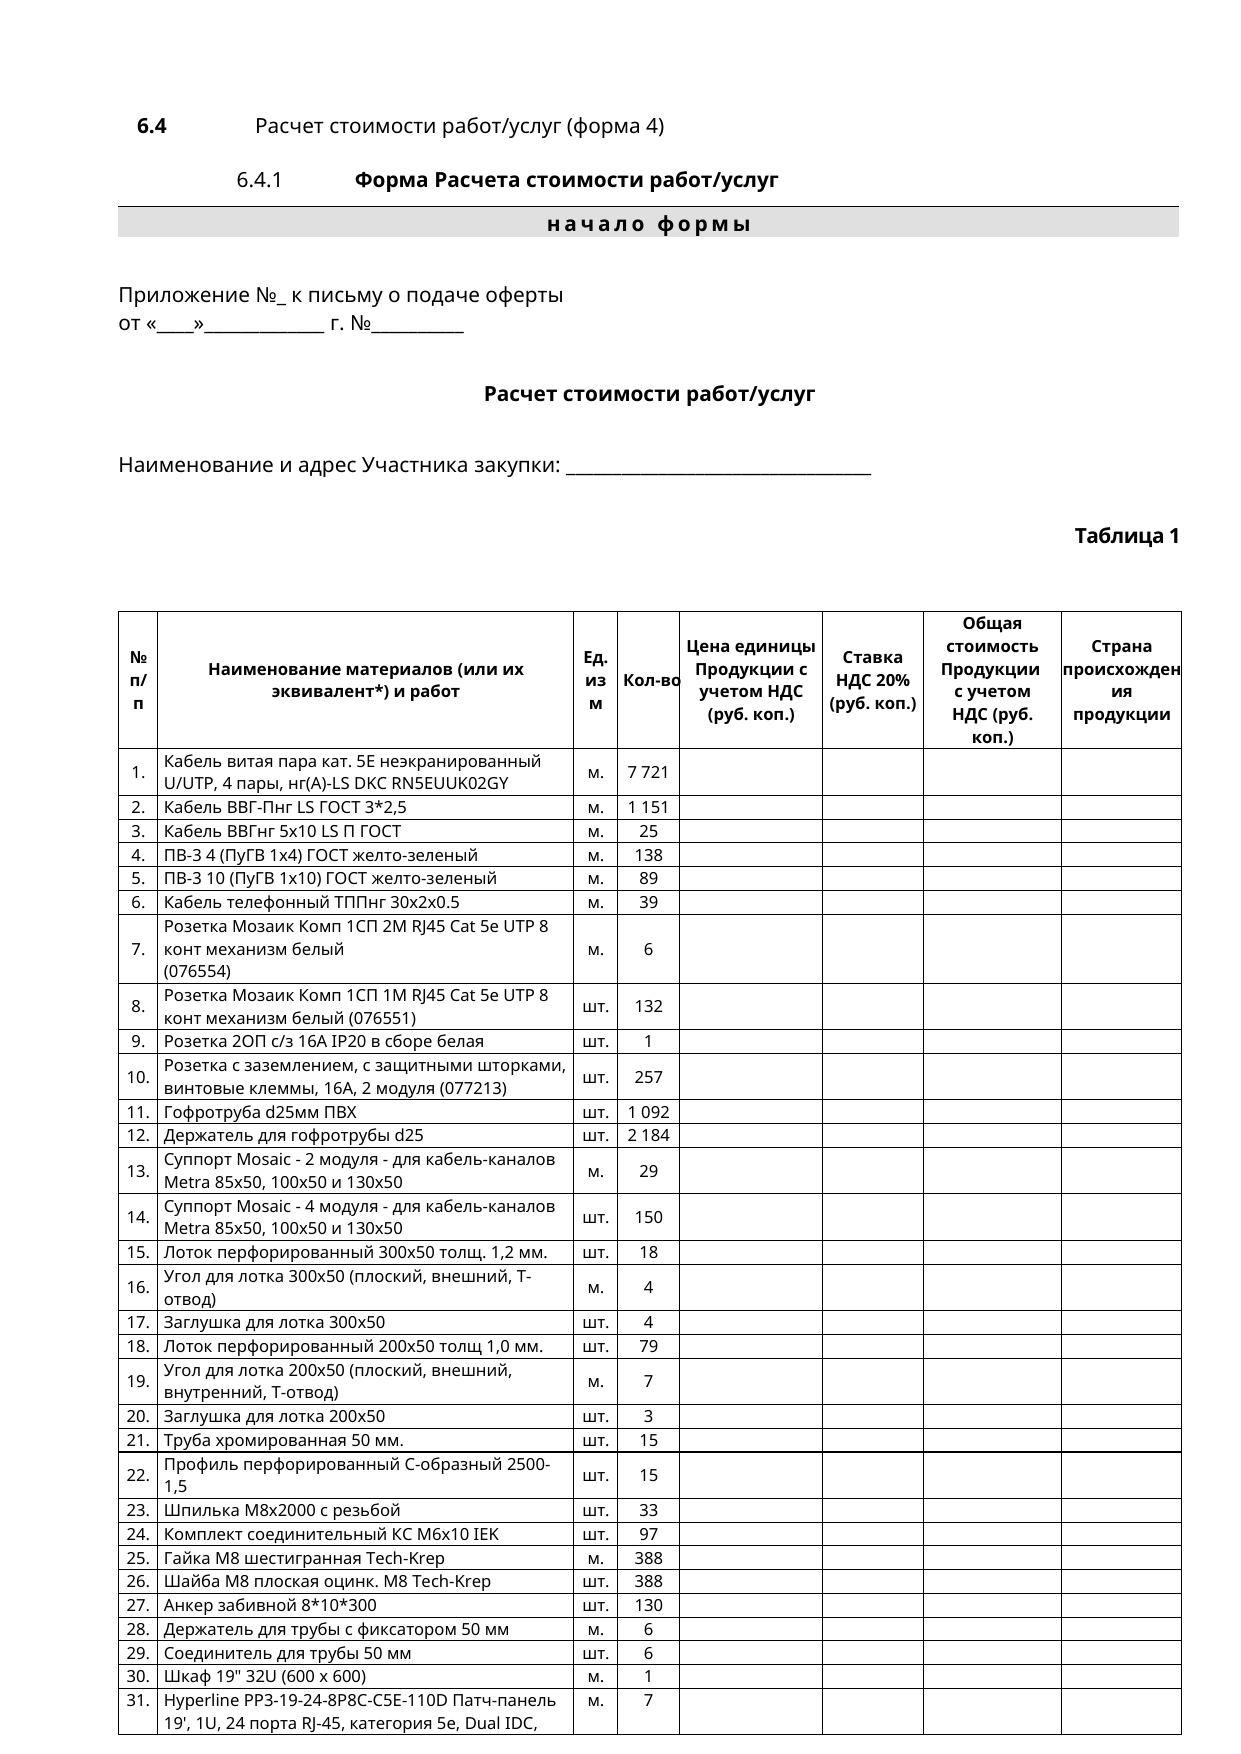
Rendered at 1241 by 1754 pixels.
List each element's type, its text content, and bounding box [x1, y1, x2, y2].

table_cell [823, 1054, 923, 1099]
table_cell 1 [618, 1030, 679, 1053]
table_cell [1062, 1100, 1181, 1123]
table_cell [823, 1689, 923, 1734]
table_cell [680, 820, 822, 842]
table_cell шт. [574, 1453, 617, 1498]
table_cell шт. [574, 1405, 617, 1428]
table_cell 9. [119, 1030, 157, 1053]
table_cell [823, 796, 923, 818]
table_cell [680, 915, 822, 983]
table_cell 24. [119, 1523, 157, 1545]
table_cell [924, 1359, 1061, 1404]
table_cell [680, 1241, 822, 1263]
table_cell [924, 1641, 1061, 1664]
table_cell [924, 915, 1061, 983]
table_cell [924, 843, 1061, 866]
table_cell 15 [618, 1453, 679, 1498]
table_cell [823, 843, 923, 866]
table_cell 31. [119, 1689, 157, 1734]
table_cell Держатель для трубы с фиксатором 50 мм [158, 1618, 573, 1640]
table_cell шт. [574, 1499, 617, 1522]
table_cell [680, 1194, 822, 1240]
table_cell 388 [618, 1570, 679, 1593]
table_cell 4 [618, 1311, 679, 1334]
table_cell м. [574, 796, 617, 818]
table_cell 3 [618, 1405, 679, 1428]
table_cell [1062, 1453, 1181, 1498]
table_cell 257 [618, 1054, 679, 1099]
table_cell [680, 1546, 822, 1569]
table_cell [924, 1570, 1061, 1593]
table_cell шт. [574, 1194, 617, 1240]
table_cell [924, 1054, 1061, 1099]
table_cell 15 [618, 1429, 679, 1451]
table_cell [1062, 843, 1181, 866]
table_cell м. [574, 891, 617, 913]
table_cell [924, 1546, 1061, 1569]
table_cell м. [574, 915, 617, 983]
table_cell [823, 1359, 923, 1404]
table_cell [823, 1405, 923, 1428]
table_cell 3. [119, 820, 157, 842]
table_cell м. [574, 1359, 617, 1404]
table_cell 1. [119, 749, 157, 795]
table_cell [823, 1641, 923, 1664]
table_cell Hyperline PP3-19-24-8P8C-C5E-110D Патч-панель 19', 1U, 24 порта RJ-45, категория 5e, Dual IDC, ROHS, цвет черный' [158, 1689, 573, 1734]
subtitle Расчет стоимости работ/услуг (форма 4) [137, 111, 1181, 140]
table_cell шт. [574, 1570, 617, 1593]
table_cell [823, 1030, 923, 1053]
table_cell Суппорт Mosaic - 2 модуля - для кабель-каналов Metra 85х50, 100х50 и 130х50 [158, 1148, 573, 1193]
table_header Общая стоимость Продукции с учетом НДС (руб. коп.) [924, 612, 1061, 748]
table_cell [680, 1335, 822, 1357]
table_cell м. [574, 1665, 617, 1688]
table_cell [924, 1335, 1061, 1357]
table_cell [1062, 1523, 1181, 1545]
table_cell Держатель для гофротрубы d25 [158, 1124, 573, 1147]
table_cell [680, 1265, 822, 1310]
table_cell [924, 1030, 1061, 1053]
table_cell 5. [119, 867, 157, 890]
table_cell шт. [574, 1100, 617, 1123]
table_cell 7 721 [618, 749, 679, 795]
table_cell Суппорт Mosaic - 4 модуля - для кабель-каналов Metra 85х50, 100х50 и 130х50 [158, 1194, 573, 1240]
table_cell 14. [119, 1194, 157, 1240]
table_cell 6 [618, 915, 679, 983]
table_cell 30. [119, 1665, 157, 1688]
table_cell [680, 1523, 822, 1545]
table_cell [1062, 1499, 1181, 1522]
table_cell 29. [119, 1641, 157, 1664]
table_cell [1062, 1594, 1181, 1617]
table_cell [1062, 1405, 1181, 1428]
table_cell [680, 1148, 822, 1193]
table_cell [924, 1100, 1061, 1123]
table_cell Труба хромированная 50 мм. [158, 1429, 573, 1451]
table_cell 6. [119, 891, 157, 913]
table_cell Гайка М8 шестигранная Tech-Krep [158, 1546, 573, 1569]
table_cell Шпилька М8х2000 с резьбой [158, 1499, 573, 1522]
table_cell [680, 1311, 822, 1334]
text начало формы [118, 207, 1179, 237]
table_cell 6 [618, 1641, 679, 1664]
text Приложение №_ к письму о подаче оферты от «____»_____________ г. №__________ [118, 280, 1181, 337]
table_cell 132 [618, 984, 679, 1029]
table_cell [1062, 1641, 1181, 1664]
table_cell [680, 796, 822, 818]
table_header Ед. изм [574, 612, 617, 748]
table_cell [1062, 1148, 1181, 1193]
table_cell 11. [119, 1100, 157, 1123]
table_cell 22. [119, 1453, 157, 1498]
table_cell [680, 867, 822, 890]
table_cell шт. [574, 1641, 617, 1664]
table_cell [924, 1241, 1061, 1263]
table_cell Шайба М8 плоская оцинк. М8 Tech-Krep [158, 1570, 573, 1593]
table_cell [1062, 1665, 1181, 1688]
table_cell 29 [618, 1148, 679, 1193]
table_header Наименование материалов (или их эквивалент*) и работ [158, 612, 573, 748]
table_cell [680, 984, 822, 1029]
table_cell [680, 843, 822, 866]
table_cell шт. [574, 1523, 617, 1545]
table_cell [823, 1335, 923, 1357]
table_cell [823, 1124, 923, 1147]
table_cell 17. [119, 1311, 157, 1334]
table_cell [924, 891, 1061, 913]
table_cell [924, 867, 1061, 890]
table_cell Кабель витая пара кат. 5E неэкранированный U/UTP, 4 пары, нг(А)-LS DKC RN5EUUK02GY [158, 749, 573, 795]
table_cell Розетка Мозаик Комп 1СП 1М RJ45 Cat 5e UTP 8 конт механизм белый (076551) [158, 984, 573, 1029]
table_cell 1 092 [618, 1100, 679, 1123]
table_cell 79 [618, 1335, 679, 1357]
table_cell [823, 1429, 923, 1451]
table_cell м. [574, 1689, 617, 1734]
table_cell Шкаф 19" 32U (600 x 600) [158, 1665, 573, 1688]
table_cell [1062, 749, 1181, 795]
table_cell [823, 1665, 923, 1688]
table_cell 130 [618, 1594, 679, 1617]
table_cell Кабель телефонный ТППнг 30х2х0.5 [158, 891, 573, 913]
table_cell м. [574, 1265, 617, 1310]
table_cell шт. [574, 1030, 617, 1053]
table_cell шт. [574, 1124, 617, 1147]
table_cell Заглушка для лотка 300х50 [158, 1311, 573, 1334]
table_cell Гофротруба d25мм ПВХ [158, 1100, 573, 1123]
table_cell [924, 1429, 1061, 1451]
table_cell Лоток перфорированный 300х50 толщ. 1,2 мм. [158, 1241, 573, 1263]
table_cell [680, 749, 822, 795]
table_cell 15. [119, 1241, 157, 1263]
table_cell [1062, 1241, 1181, 1263]
table_cell [1062, 915, 1181, 983]
table_cell 18. [119, 1335, 157, 1357]
table_cell [680, 1124, 822, 1147]
table_cell [1062, 867, 1181, 890]
table_cell м. [574, 1148, 617, 1193]
table_cell [924, 1405, 1061, 1428]
table_cell Заглушка для лотка 200х50 [158, 1405, 573, 1428]
table_cell Соединитель для трубы 50 мм [158, 1641, 573, 1664]
table_cell [680, 1641, 822, 1664]
table_cell м. [574, 820, 617, 842]
table_cell [680, 1618, 822, 1640]
table_cell [680, 1359, 822, 1404]
table_cell 33 [618, 1499, 679, 1522]
table_cell [823, 1241, 923, 1263]
table_cell [924, 1311, 1061, 1334]
table_cell [680, 1405, 822, 1428]
table_cell 25. [119, 1546, 157, 1569]
table_cell 10. [119, 1054, 157, 1099]
table_cell [823, 984, 923, 1029]
table_cell [1062, 1570, 1181, 1593]
table_cell 27. [119, 1594, 157, 1617]
table_cell [823, 1523, 923, 1545]
table_cell [924, 984, 1061, 1029]
table_cell [823, 820, 923, 842]
table_cell шт. [574, 984, 617, 1029]
table_cell 1 151 [618, 796, 679, 818]
table_cell 2 184 [618, 1124, 679, 1147]
table_cell 13. [119, 1148, 157, 1193]
table_cell 4. [119, 843, 157, 866]
table_cell ПВ-3 10 (ПуГВ 1х10) ГОСТ желто-зеленый [158, 867, 573, 890]
table_cell [1062, 1546, 1181, 1569]
table_cell [924, 1194, 1061, 1240]
table_cell м. [574, 843, 617, 866]
table_cell [680, 1689, 822, 1734]
table_cell [823, 1618, 923, 1640]
table_cell [823, 1311, 923, 1334]
table_cell [1062, 984, 1181, 1029]
table_cell [924, 1453, 1061, 1498]
table_cell [823, 891, 923, 913]
table_cell [924, 1148, 1061, 1193]
table_cell Розетка Мозаик Комп 1СП 2М RJ45 Cat 5e UTP 8 конт механизм белый (076554) [158, 915, 573, 983]
table_cell [823, 1499, 923, 1522]
table_cell 39 [618, 891, 679, 913]
table_cell [823, 867, 923, 890]
table_cell [1062, 1429, 1181, 1451]
table_cell [924, 1523, 1061, 1545]
table_cell 7 [618, 1359, 679, 1404]
table_cell [1062, 1359, 1181, 1404]
table_cell [1062, 1618, 1181, 1640]
text Таблица 1 [118, 521, 1181, 550]
table_cell Розетка 2ОП с/з 16А IP20 в сборе белая [158, 1030, 573, 1053]
table_cell 20. [119, 1405, 157, 1428]
table_cell [1062, 1311, 1181, 1334]
table_cell Угол для лотка 300х50 (плоский, внешний, Т-отвод) [158, 1265, 573, 1310]
table_cell [823, 1148, 923, 1193]
table_cell 16. [119, 1265, 157, 1310]
table_cell [680, 1054, 822, 1099]
table_cell [1062, 1030, 1181, 1053]
table_cell Анкер забивной 8*10*300 [158, 1594, 573, 1617]
table_cell 388 [618, 1546, 679, 1569]
table_cell [924, 1665, 1061, 1688]
table_cell 1 [618, 1665, 679, 1688]
table_cell [680, 1453, 822, 1498]
table_cell ПВ-3 4 (ПуГВ 1х4) ГОСТ желто-зеленый [158, 843, 573, 866]
table_cell 150 [618, 1194, 679, 1240]
table_cell [1062, 1124, 1181, 1147]
table_cell Угол для лотка 200х50 (плоский, внешний, внутренний, Т-отвод) [158, 1359, 573, 1404]
table_cell [823, 1594, 923, 1617]
table_cell 89 [618, 867, 679, 890]
table_cell [924, 749, 1061, 795]
table_cell [680, 1499, 822, 1522]
table_cell [1062, 796, 1181, 818]
table_cell [823, 915, 923, 983]
table_cell 28. [119, 1618, 157, 1640]
table_cell 26. [119, 1570, 157, 1593]
table_header Кол-во [618, 612, 679, 748]
table_cell [680, 1570, 822, 1593]
table_cell [924, 1618, 1061, 1640]
table_cell 7 [618, 1689, 679, 1734]
table_cell [1062, 1689, 1181, 1734]
table_cell [1062, 891, 1181, 913]
table_cell [823, 1570, 923, 1593]
table_cell шт. [574, 1311, 617, 1334]
table_cell 8. [119, 984, 157, 1029]
table_cell шт. [574, 1241, 617, 1263]
table_cell [823, 1453, 923, 1498]
table_cell [823, 1194, 923, 1240]
table_cell [1062, 1054, 1181, 1099]
table_cell м. [574, 1618, 617, 1640]
table_cell [680, 1594, 822, 1617]
table_cell Кабель ВВГ-Пнг LS ГОСТ 3*2,5 [158, 796, 573, 818]
table_cell [924, 1689, 1061, 1734]
table_cell [924, 1265, 1061, 1310]
table_header Ставка НДС 20% (руб. коп.) [823, 612, 923, 748]
table_cell Розетка с заземлением, с защитными шторками, винтовые клеммы, 16А, 2 модуля (077213) [158, 1054, 573, 1099]
table_cell [680, 1030, 822, 1053]
table_cell 12. [119, 1124, 157, 1147]
table_cell [680, 1100, 822, 1123]
table_cell м. [574, 749, 617, 795]
table_cell [823, 1546, 923, 1569]
table_cell шт. [574, 1594, 617, 1617]
table_cell 4 [618, 1265, 679, 1310]
table_cell 97 [618, 1523, 679, 1545]
table_cell Лоток перфорированный 200х50 толщ 1,0 мм. [158, 1335, 573, 1357]
table_cell [1062, 1194, 1181, 1240]
table_header Цена единицы Продукции с учетом НДС (руб. коп.) [680, 612, 822, 748]
table_cell м. [574, 867, 617, 890]
table_cell шт. [574, 1054, 617, 1099]
table_cell шт. [574, 1429, 617, 1451]
table_header Страна происхождения продукции [1062, 612, 1181, 748]
table_cell [924, 796, 1061, 818]
table_cell [823, 1265, 923, 1310]
table_cell [1062, 820, 1181, 842]
table_cell 7. [119, 915, 157, 983]
table_cell [924, 820, 1061, 842]
table_cell 2. [119, 796, 157, 818]
table_cell м. [574, 1546, 617, 1569]
table_cell [680, 891, 822, 913]
table_cell [924, 1499, 1061, 1522]
table_cell 21. [119, 1429, 157, 1451]
table_cell Профиль перфорированный C-образный 2500-1,5 [158, 1453, 573, 1498]
table_cell 138 [618, 843, 679, 866]
text Наименование и адрес Участника закупки: _________________________________ [118, 450, 1181, 479]
table_cell Комплект соединительный КС М6х10 IEK [158, 1523, 573, 1545]
table_cell шт. [574, 1335, 617, 1357]
text Расчет стоимости работ/услуг [118, 379, 1181, 408]
table_cell 6 [618, 1618, 679, 1640]
table_cell [924, 1124, 1061, 1147]
table_header № п/п [119, 612, 157, 748]
table_cell 25 [618, 820, 679, 842]
list Форма Расчета стоимости работ/услуг [236, 165, 1181, 193]
table_cell [823, 749, 923, 795]
table_cell 23. [119, 1499, 157, 1522]
table_cell [680, 1429, 822, 1451]
table_cell [1062, 1335, 1181, 1357]
table_cell 19. [119, 1359, 157, 1404]
table_cell [823, 1100, 923, 1123]
table_cell [1062, 1265, 1181, 1310]
table_cell [680, 1665, 822, 1688]
table_cell [924, 1594, 1061, 1617]
table_cell 18 [618, 1241, 679, 1263]
table_cell Кабель ВВГнг 5х10 LS П ГОСТ [158, 820, 573, 842]
